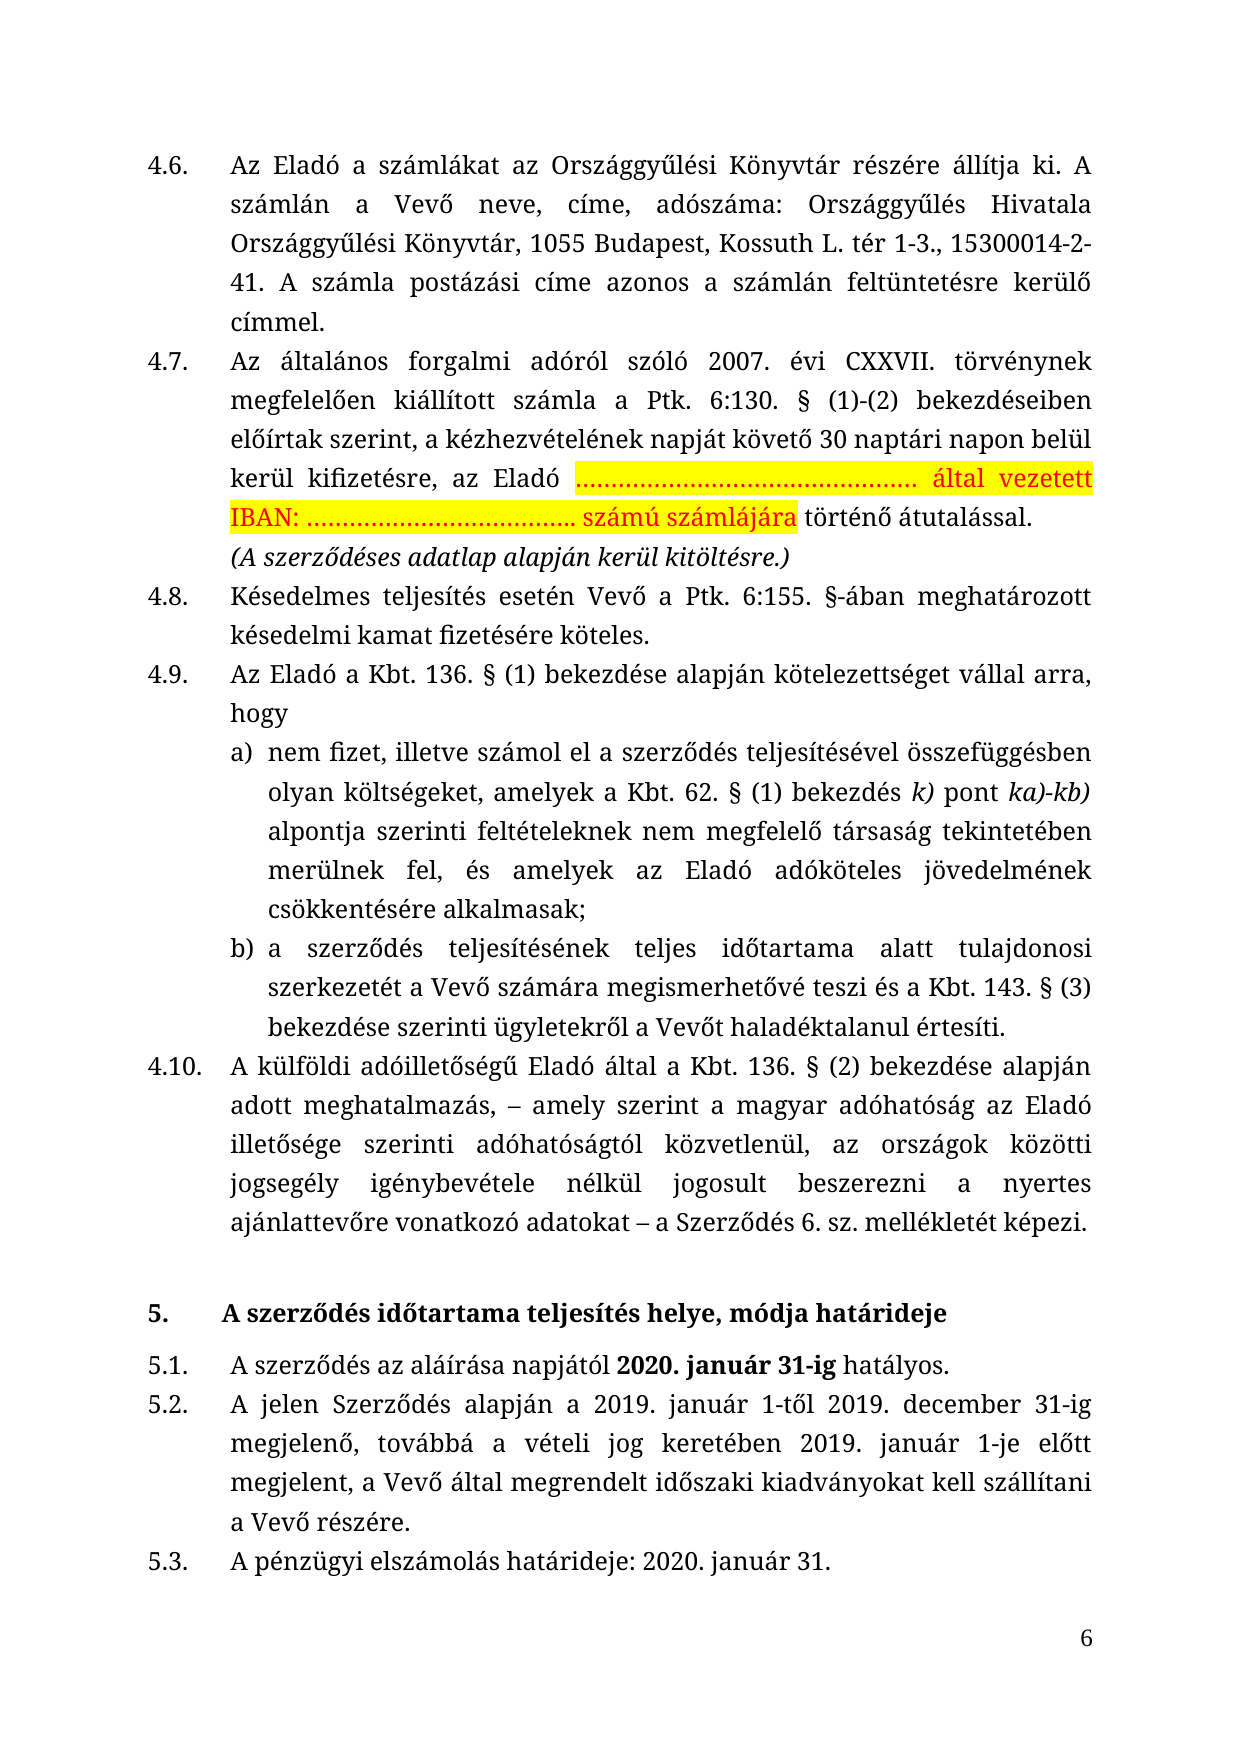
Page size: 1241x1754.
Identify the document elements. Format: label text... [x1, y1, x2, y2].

list A külföldi adóilletőségű Eladó által a Kbt. 136. § (2) bekezdése alapján adott meghatalmazás, – amely szerint a magyar adóhatóság az Eladó illetősége szerinti adóhatóságtól közvetlenül, az országok közötti jogsegély igénybevétele nélkül jogosult beszerezni a nyertes ajánlattevőre vonatkozó adatokat – a Szerződés 6. sz. mellékletét képezi. [148, 1048, 1093, 1239]
list A pénzügyi elszámolás határideje: 2020. január 31. [148, 1543, 1093, 1577]
list A szerződés az aláírása napjától 2020. január 31-ig hatályos. [148, 1348, 1093, 1382]
list A jelen Szerződés alapján a 2019. január 1-től 2019. december 31-ig megjelenő, továbbá a vételi jog keretében 2019. január 1-je előtt megjelent, a Vevő által megrendelt időszaki kiadványokat kell szállítani a Vevő részére. [148, 1387, 1093, 1538]
list Az Eladó a Kbt. 136. § (1) bekezdése alapján kötelezettséget vállal arra, hogy [148, 657, 1093, 730]
list Az általános forgalmi adóról szóló 2007. évi CXXVII. törvénynek megfelelően kiállított számla a Ptk. 6:130. § (1)-(2) bekezdéseiben előírtak szerint, a kézhezvételének napját követő 30 naptári napon belül kerül kifizetésre, az Eladó ………………………………………… által vezetett IBAN: ……………………………….. számú számlájára történő átutalással. [148, 343, 1093, 534]
list nem fizet, illetve számol el a szerződés teljesítésével összefüggésben olyan költségeket, amelyek a Kbt. 62. § (1) bekezdés k) pont ka)-kb) alpontja szerinti feltételeknek nem megfelelő társaság tekintetében merülnek fel, és amelyek az Eladó adóköteles jövedelmének csökkentésére alkalmasak; [230, 735, 1093, 926]
list Az Eladó a számlákat az Országgyűlési Könyvtár részére állítja ki. A számlán a Vevő neve, címe, adószáma: Országgyűlés Hivatala Országgyűlési Könyvtár, 1055 Budapest, Kossuth L. tér 1-3., 15300014-2-41. A számla postázási címe azonos a számlán feltüntetésre kerülő címmel. [148, 148, 1093, 338]
list A szerződés időtartama teljesítés helye, módja határideje [148, 1296, 1093, 1330]
list (A szerződéses adatlap alapján kerül kitöltésre.) [185, 539, 1093, 573]
list Késedelmes teljesítés esetén Vevő a Ptk. 6:155. §-ában meghatározott késedelmi kamat fizetésére köteles. [148, 578, 1093, 652]
list a szerződés teljesítésének teljes időtartama alatt tulajdonosi szerkezetét a Vevő számára megismerhetővé teszi és a Kbt. 143. § (3) bekezdése szerinti ügyletekről a Vevőt haladéktalanul értesíti. [230, 931, 1093, 1043]
